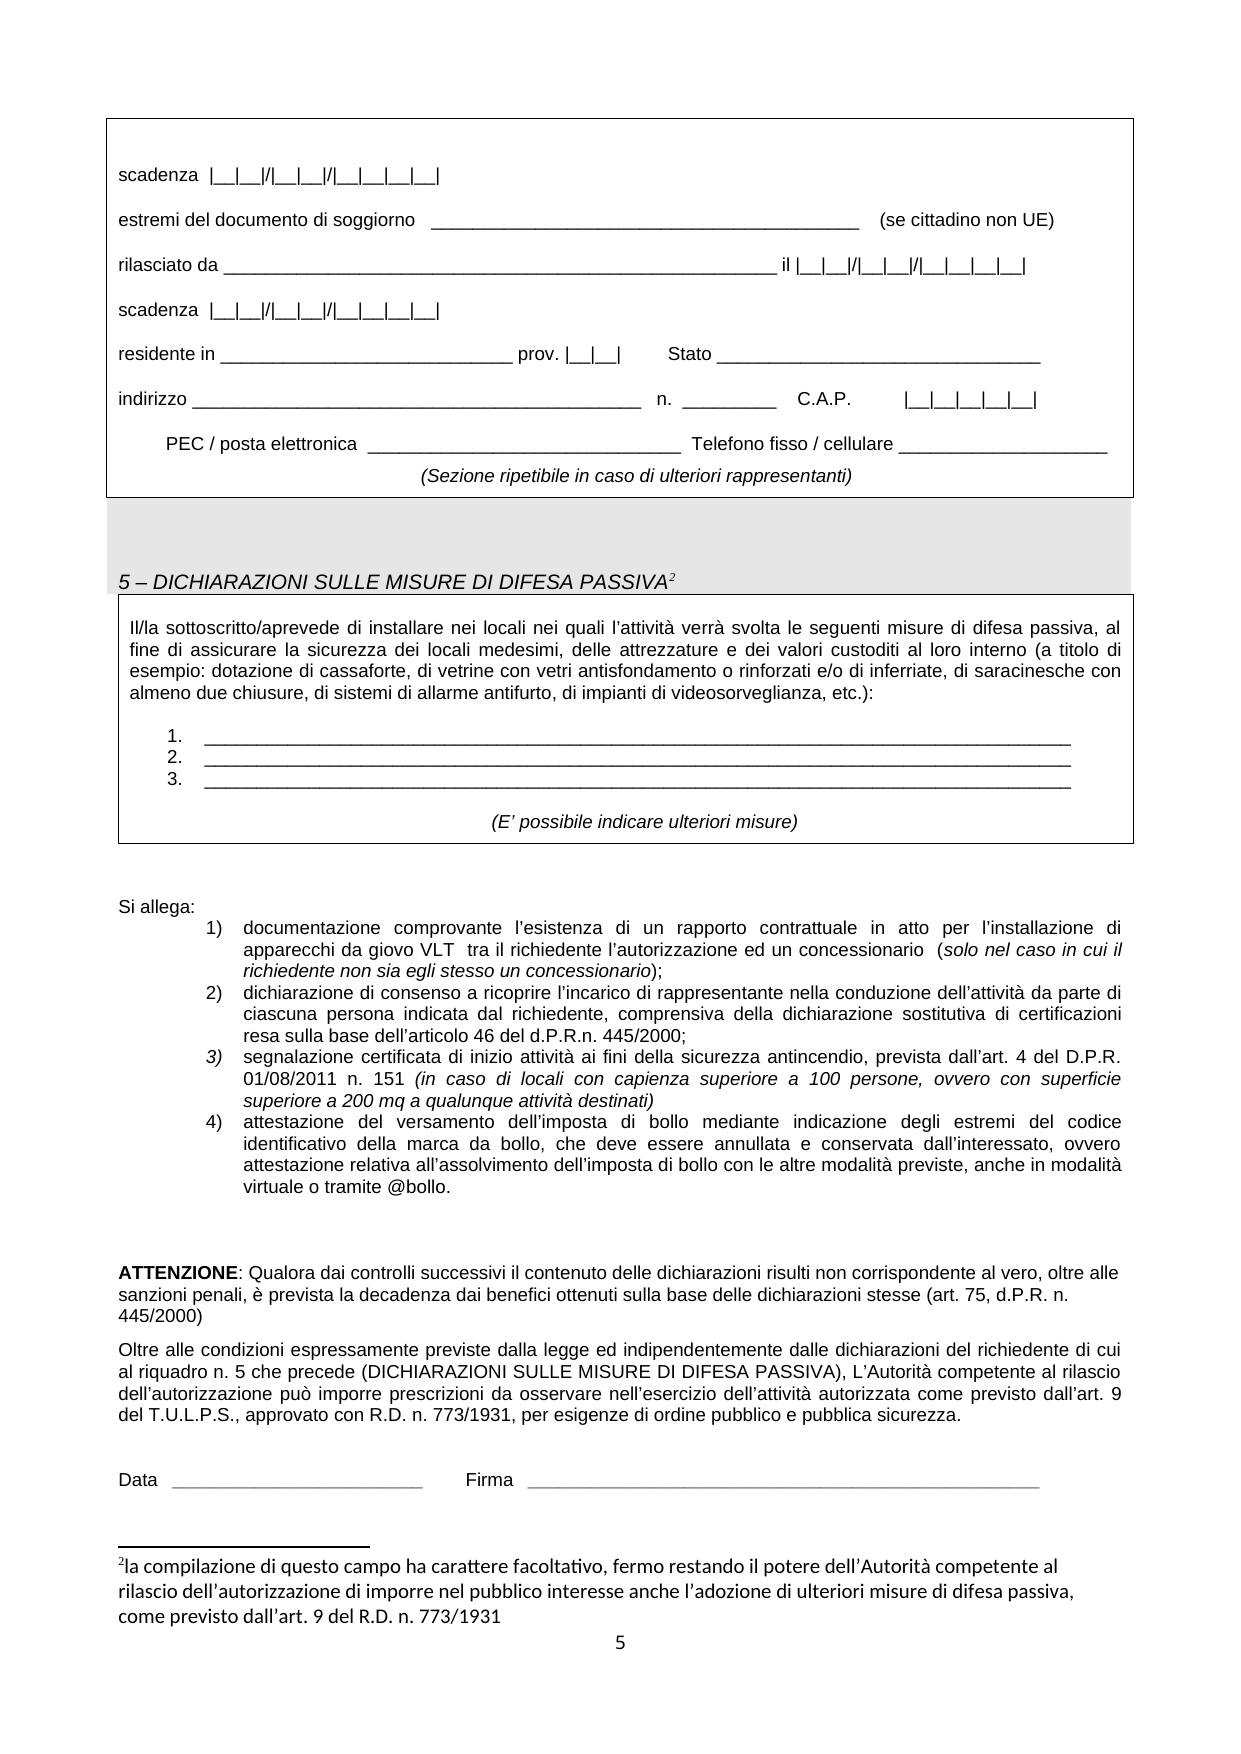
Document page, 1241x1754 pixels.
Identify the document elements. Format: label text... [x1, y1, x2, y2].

text Data ________________________ Firma _________________________________________________ [118, 1468, 1122, 1490]
table_cell 5 – DICHIARAZIONI SULLE MISURE DI DIFESA PASSIVA [107, 498, 1131, 594]
text Si allega: [118, 895, 1122, 917]
text ATTENZIONE: Qualora dai controlli successivi il contenuto delle dichiarazioni risulti non corrispondente al vero, oltre alle sanzioni penali, è prevista la decadenza dai benefici ottenuti sulla base delle dichiarazioni stesse (art. 75, d.P.R. n. 445/2000) [118, 1262, 1122, 1327]
list segnalazione certificata di inizio attività ai fini della sicurezza antincendio, prevista dall’art. 4 del D.P.R. 01/08/2011 n. 151 (in caso di locali con capienza superiore a 100 persone, ovvero con superficie superiore a 200 mq a qualunque attività destinati) [206, 1046, 1122, 1111]
text Oltre alle condizioni espressamente previste dalla legge ed indipendentemente dalle dichiarazioni del richiedente di cui al riquadro n. 5 che precede (DICHIARAZIONI SULLE MISURE DI DIFESA PASSIVA), L’Autorità competente al rilascio dell’autorizzazione può imporre prescrizioni da osservare nell’esercizio dell’attività autorizzata come previsto dall’art. 9 del T.U.L.P.S., approvato con R.D. n. 773/1931, per esigenze di ordine pubblico e pubblica sicurezza. [118, 1339, 1122, 1425]
table_header Il/la sottoscritto/aprevede di installare nei locali nei quali l’attività verrà svolta le seguenti misure di difesa passiva, al fine di assicurare la sicurezza dei locali medesimi, delle attrezzature e dei valori custoditi al loro interno (a titolo di esempio: dotazione di cassaforte, di vetrine con vetri antisfondamento o rinforzati e/o di inferriate, di saracinesche con almeno due chiusure, di sistemi di allarme antifurto, di impianti di videosorveglianza, etc.): ___________________________________________________________________________________ ___________________________________________________________________________________ ___________________________________________________________________________________ (E’ possibile indicare ulteriori misure) [119, 595, 1133, 843]
list dichiarazione di consenso a ricoprire l’incarico di rappresentante nella conduzione dell’attività da parte di ciascuna persona indicata dal richiedente, comprensiva della dichiarazione sostitutiva di certificazioni resa sulla base dell’articolo 46 del d.P.R.n. 445/2000; [206, 982, 1122, 1046]
list attestazione del versamento dell’imposta di bollo mediante indicazione degli estremi del codice identificativo della marca da bollo, che deve essere annullata e conservata dall’interessato, ovvero attestazione relativa all’assolvimento dell’imposta di bollo con le altre modalità previste, anche in modalità virtuale o tramite @bollo. [206, 1111, 1122, 1197]
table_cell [107, 119, 1133, 497]
list documentazione comprovante l’esistenza di un rapporto contrattuale in atto per l’installazione di apparecchi da giovo VLT tra il richiedente l’autorizzazione ed un concessionario (solo nel caso in cui il richiedente non sia egli stesso un concessionario); [206, 917, 1122, 982]
